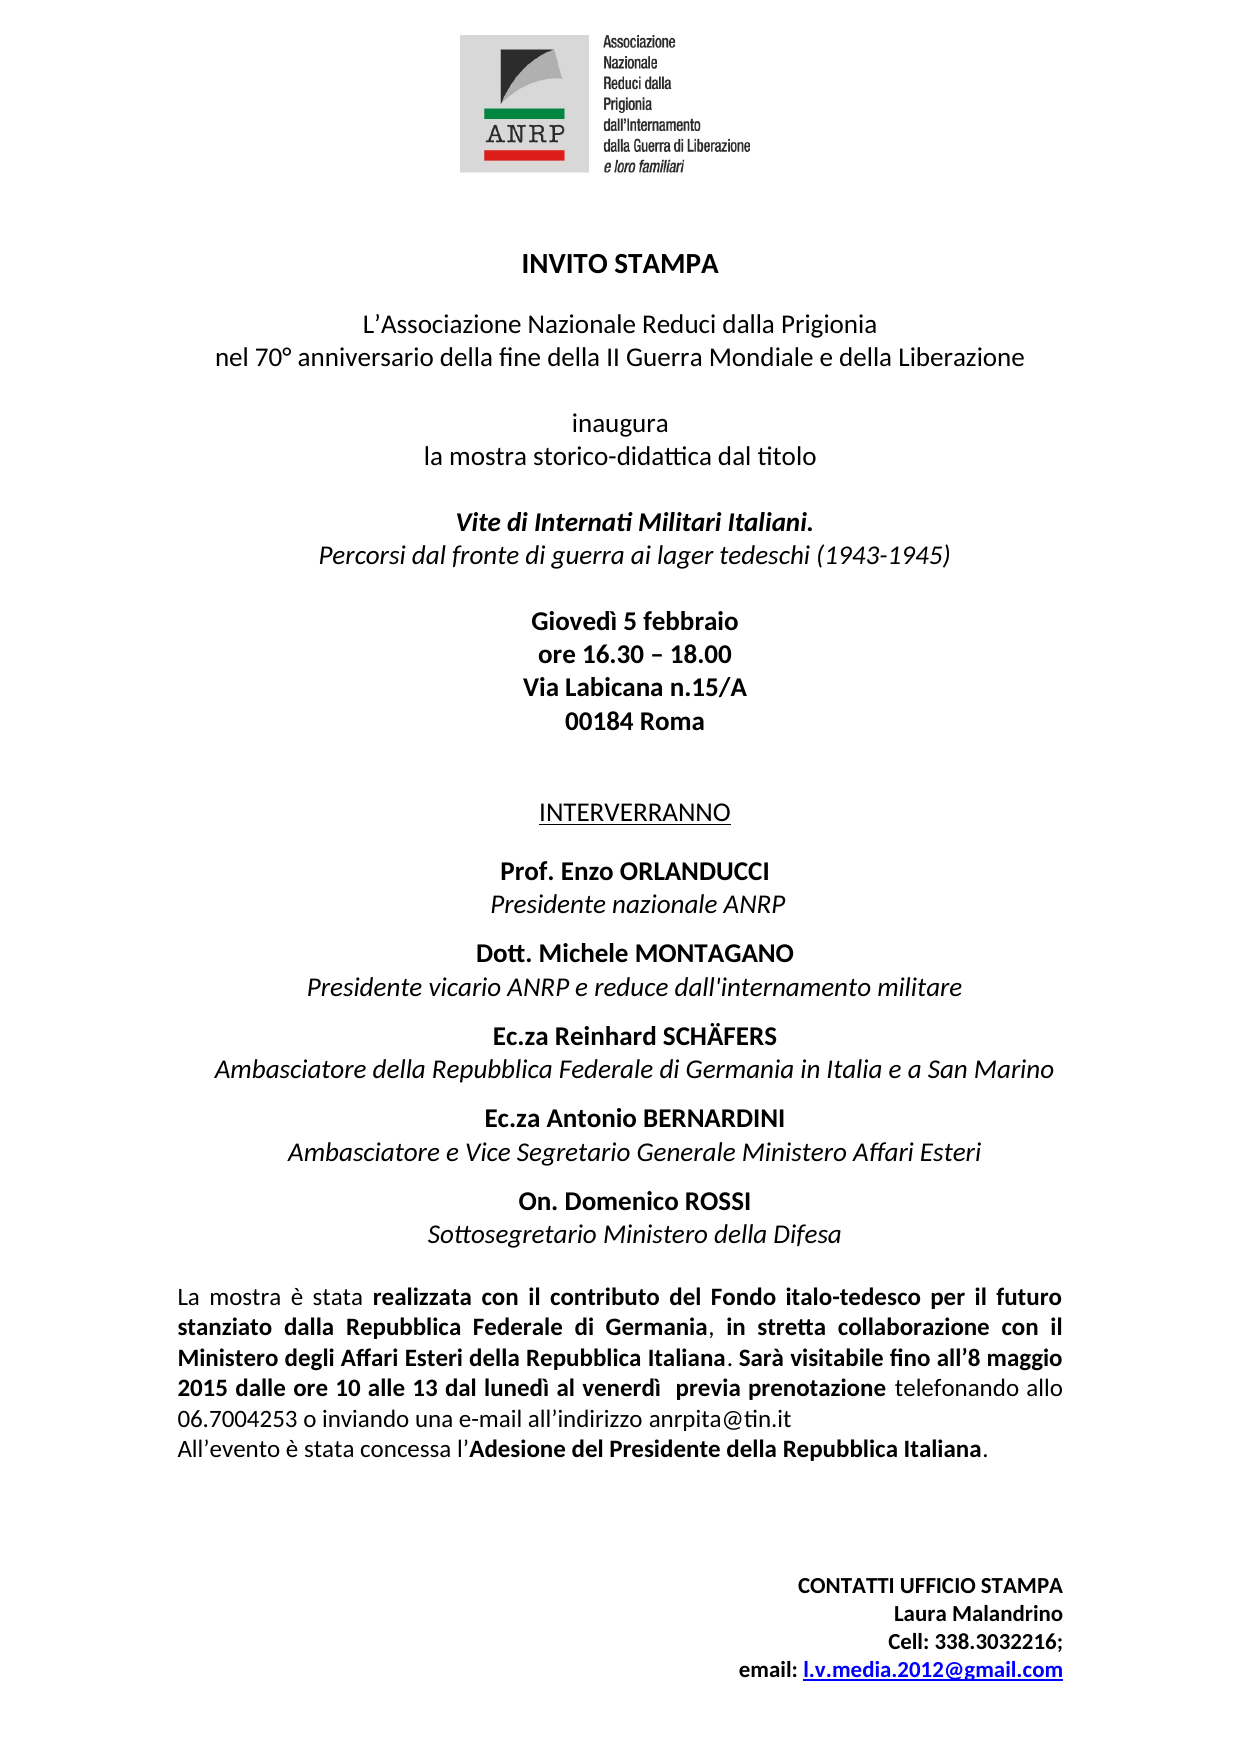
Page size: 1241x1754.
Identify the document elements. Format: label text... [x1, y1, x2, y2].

text Giovedì 5 febbraio [177, 604, 1093, 638]
text Via Labicana n.15/A [177, 671, 1093, 704]
list Ec.za Reinhard SCHӒFERS [177, 1019, 1093, 1052]
picture [457, 29, 754, 178]
text La mostra è stata realizzata con il contributo del Fondo italo-tedesco per il futuro stanziato dalla Repubblica Federale di Germania, in stretta collaborazione con il Ministero degli Affari Esteri della Repubblica Italiana. Sarà visitabile fino all’8 maggio 2015 dalle ore 10 alle 13 dal lunedì al venerdì previa prenotazione telefonando allo 06.7004253 o inviando una e-mail all’indirizzo anrpita@tin.it [177, 1281, 1063, 1433]
list Ambasciatore della Repubblica Federale di Germania in Italia e a San Marino [177, 1052, 1093, 1085]
list On. Domenico ROSSI [177, 1184, 1093, 1217]
list Presidente vicario ANRP e reduce dall'internamento militare [177, 970, 1093, 1003]
text la mostra storico-didattica dal titolo [177, 439, 1063, 472]
text All’evento è stata concessa l’Adesione del Presidente della Repubblica Italiana. [177, 1433, 1063, 1464]
text inaugura [177, 406, 1063, 439]
text 00184 Roma [177, 704, 1093, 737]
text Percorsi dal fronte di guerra ai lager tedeschi (1943-1945) [177, 538, 1093, 572]
list Dott. Michele MONTAGANO [177, 937, 1093, 970]
list Ec.za Antonio BERNARDINI [177, 1102, 1093, 1135]
text nel 70° anniversario della fine della II Guerra Mondiale e della Liberazione [177, 340, 1063, 373]
text Vite di Internati Militari Italiani. [177, 506, 1093, 538]
list Ambasciatore e Vice Segretario Generale Ministero Affari Esteri [177, 1135, 1093, 1168]
list Prof. Enzo ORLANDUCCI [177, 854, 1093, 887]
text L’Associazione Nazionale Reduci dalla Prigionia [177, 307, 1063, 340]
text INVITO STAMPA [177, 246, 1063, 281]
list Sottosegretario Ministero della Difesa [177, 1217, 1093, 1250]
text ore 16.30 – 18.00 [177, 638, 1093, 671]
list Presidente nazionale ANRP [177, 887, 1093, 920]
text INTERVERRANNO [177, 795, 1093, 828]
